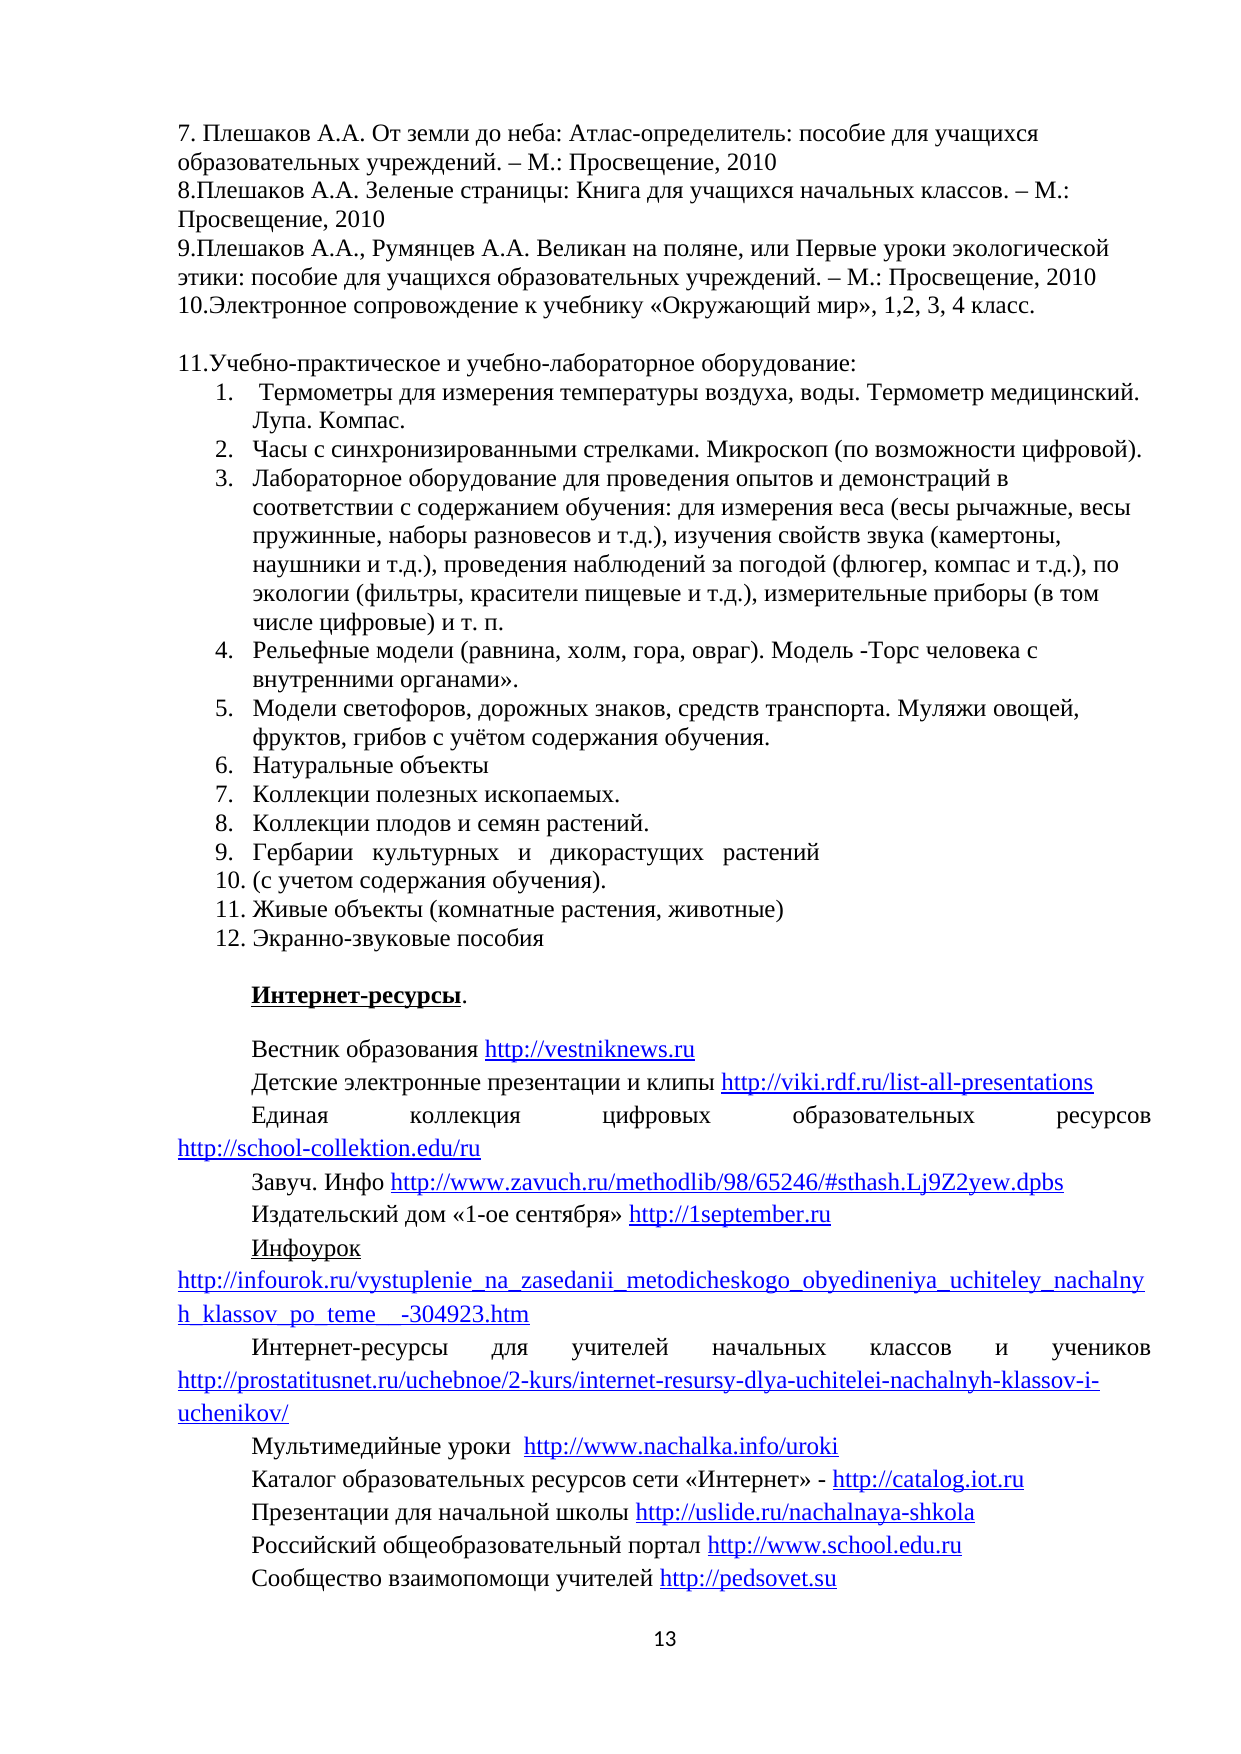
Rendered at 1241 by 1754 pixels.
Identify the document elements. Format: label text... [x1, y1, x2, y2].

text Российский общеобразовательный портал http://www.school.edu.ru [177, 1530, 1152, 1558]
list Часы с синхронизированными стрелками. Микроскоп (по возможности цифровой). [215, 434, 1152, 463]
list (с учетом содержания обучения). [215, 866, 1152, 894]
text Каталог образовательных ресурсов сети «Интернет» - http://catalog.iot.ru [177, 1464, 1152, 1492]
list Живые объекты (комнатные растения, животные) [215, 894, 1152, 923]
list Термометры для измерения температуры воздуха, воды. Термометр медицинский. Лупа. Компас. [215, 377, 1152, 434]
text 8.Плешаков А.А. Зеленые страницы: Книга для учащихся начальных классов. – М.: Просвещение, 2010 [177, 176, 1152, 233]
text Единая коллекция цифровых образовательных ресурсов http://school-collektion.edu/ru [177, 1101, 1152, 1162]
list Экранно-звуковые пособия [215, 923, 1152, 952]
list Модели светофоров, дорожных знаков, средств транспорта. Муляжи овощей, фруктов, грибов с учётом содержания обучения. [215, 693, 1152, 751]
text Инфоурок http://infourok.ru/vystuplenie_na_zasedanii_metodicheskogo_obyedineniya_uchiteley_nachalnyh_klassov_po_teme__-304923.htm [177, 1233, 1152, 1327]
text Мультимедийные уроки http://www.nachalka.info/uroki [177, 1431, 1152, 1459]
text Издательский дом «1-ое сентября» http://1september.ru [177, 1199, 1152, 1228]
list Лабораторное оборудование для проведения опытов и демонстраций в соответствии с содержанием обучения: для измерения веса (весы рычажные, весы пружинные, наборы разновесов и т.д.), изучения свойств звука (камертоны, наушники и т.д.), проведения наблюдений за погодой (флюгер, компас и т.д.), по экологии (фильтры, красители пищевые и т.д.), измерительные приборы (в том числе цифровые) и т. п. [215, 463, 1152, 636]
text 7. Плешаков А.А. От земли до неба: Атлас-определитель: пособие для учащихся образовательных учреждений. – М.: Просвещение, 2010 [177, 118, 1152, 176]
text Интернет-ресурсы. [177, 981, 1152, 1009]
text Детские электронные презентации и клипы http://viki.rdf.ru/list-all-presentations [177, 1067, 1152, 1096]
text 10.Электронное сопровождение к учебнику «Окружающий мир», 1,2, 3, 4 класс. [177, 291, 1152, 319]
text Завуч. Инфо http://www.zavuch.ru/methodlib/98/65246/#sthash.Lj9Z2yew.dpbs [177, 1167, 1152, 1195]
text Интернет-ресурсы для учителей начальных классов и учеников http://prostatitusnet.ru/uchebnoe/2-kurs/internet-resursy-dlya-uchitelei-nachalnyh-klassov-i-uchenikov/ [177, 1332, 1152, 1426]
text 9.Плешаков А.А., Румянцев А.А. Великан на поляне, или Первые уроки экологической этики: пособие для учащихся образовательных учреждений. – М.: Просвещение, 2010 [177, 233, 1152, 291]
list Натуральные объекты [215, 751, 1152, 779]
list Рельефные модели (равнина, холм, гора, овраг). Модель -Торс человека с внутренними органами». [215, 636, 1152, 693]
text Вестник образования http://vestniknews.ru [177, 1034, 1152, 1063]
text Презентации для начальной школы http://uslide.ru/nachalnaya-shkola [177, 1497, 1152, 1526]
list Гербарии культурных и дикорастущих растений [215, 837, 1152, 866]
text Сообщество взаимопомощи учителей http://pedsovet.su [177, 1563, 1152, 1592]
text 11.Учебно-практическое и учебно-лабораторное оборудование: [177, 348, 1152, 377]
list Коллекции полезных ископаемых. [215, 779, 1152, 808]
list Коллекции плодов и семян растений. [215, 808, 1152, 837]
